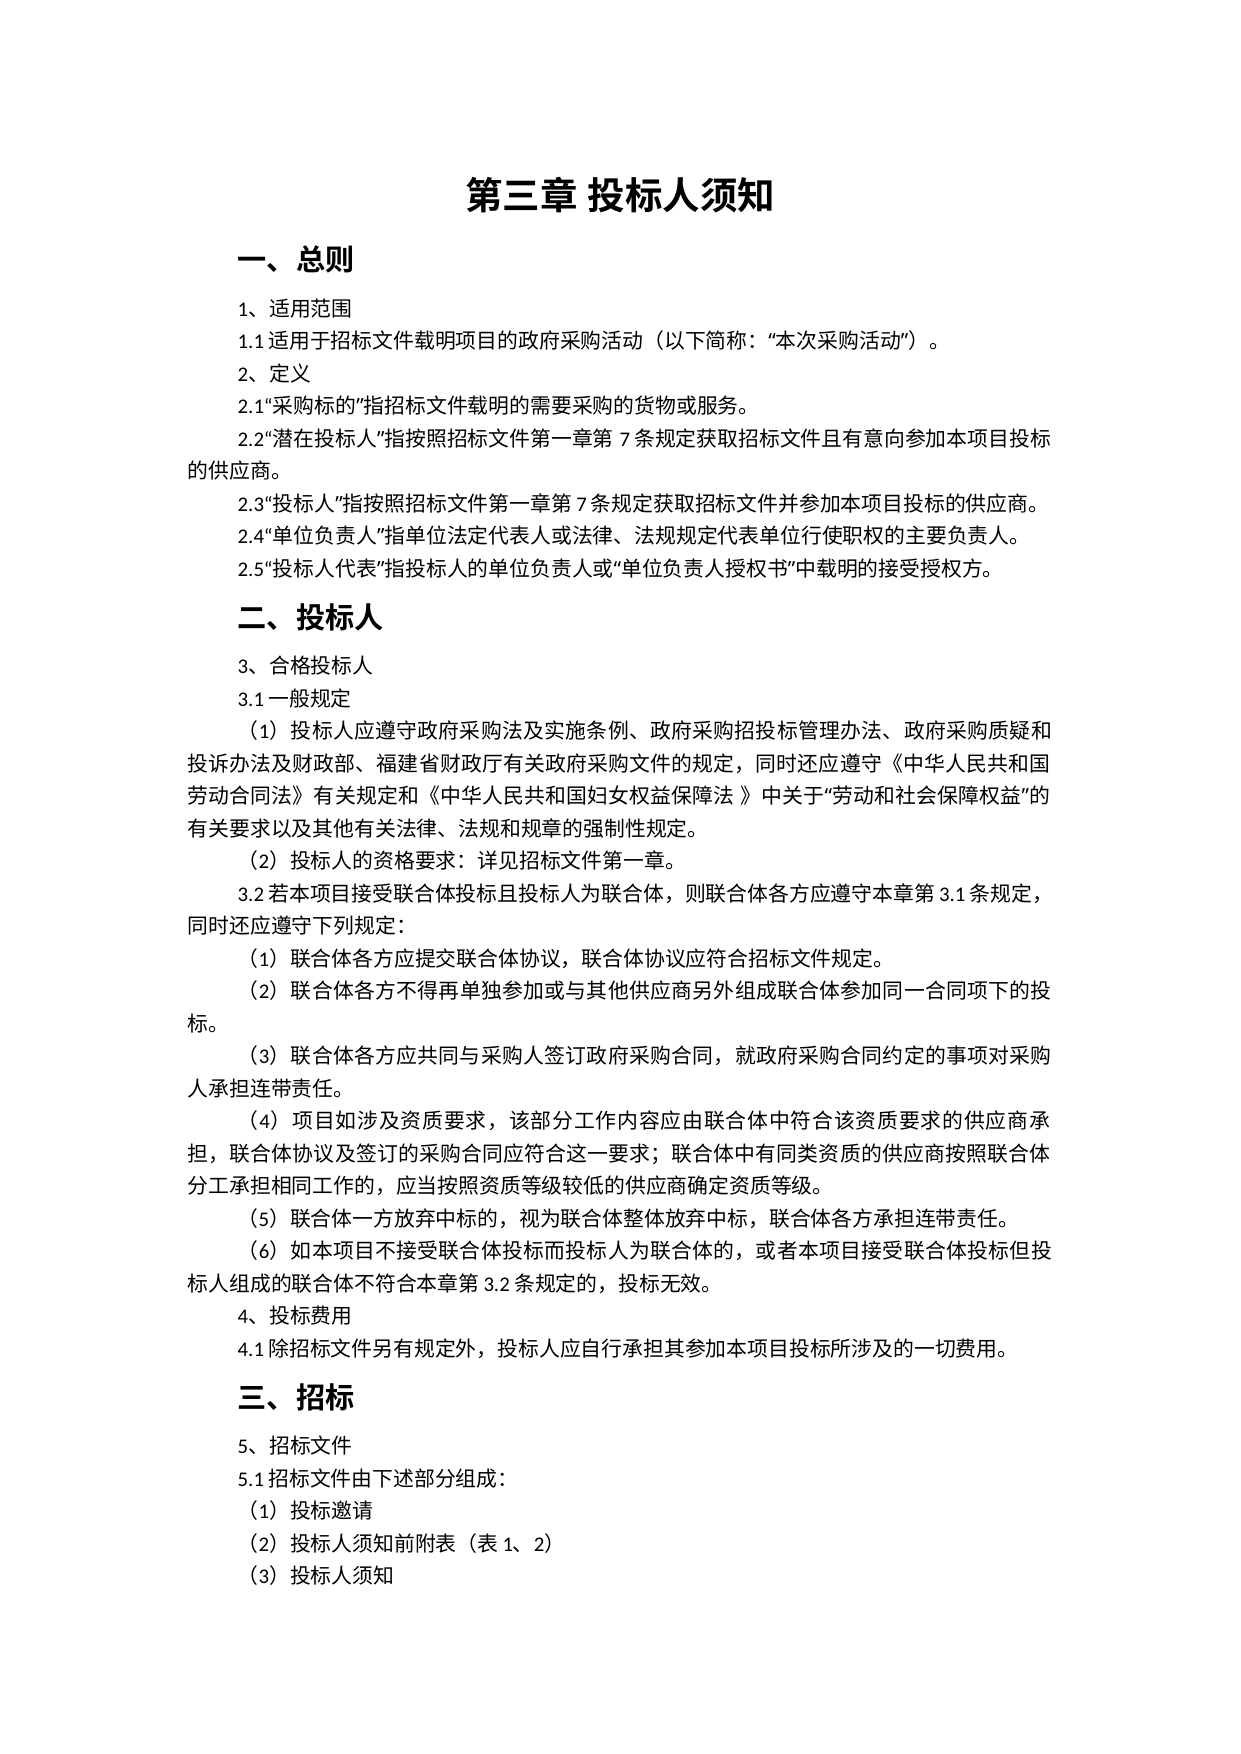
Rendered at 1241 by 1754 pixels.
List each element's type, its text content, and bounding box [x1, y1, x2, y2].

text （1）投标邀请 [187, 1494, 1053, 1527]
text 5.1招标文件由下述部分组成： [187, 1462, 1053, 1494]
text 2.4“单位负责人”指单位法定代表人或法律、法规规定代表单位行使职权的主要负责人。 [187, 519, 1053, 552]
text 4.1除招标文件另有规定外，投标人应自行承担其参加本项目投标所涉及的一切费用。 [187, 1332, 1053, 1364]
text 2.3“投标人”指按照招标文件第一章第7条规定获取招标文件并参加本项目投标的供应商。 [187, 487, 1053, 519]
text 1.1适用于招标文件载明项目的政府采购活动（以下简称：“本次采购活动”）。 [187, 324, 1053, 357]
text 2.5“投标人代表”指投标人的单位负责人或“单位负责人授权书”中载明的接受授权方。 [187, 552, 1053, 584]
text （3）投标人须知 [187, 1559, 1053, 1592]
text 第三章 投标人须知 [187, 162, 1053, 227]
text 5、招标文件 [187, 1429, 1053, 1462]
text 一、总则 [187, 227, 1053, 292]
text 1、适用范围 [187, 292, 1053, 324]
text 2.1“采购标的”指招标文件载明的需要采购的货物或服务。 [187, 389, 1053, 422]
text 4、投标费用 [187, 1299, 1053, 1332]
text 2、定义 [187, 357, 1053, 389]
text 二、投标人 [187, 584, 1053, 649]
text （2）投标人须知前附表（表1、2） [187, 1527, 1053, 1559]
text （4）项目如涉及资质要求，该部分工作内容应由联合体中符合该资质要求的供应商承担，联合体协议及签订的采购合同应符合这一要求；联合体中有同类资质的供应商按照联合体分工承担相同工作的，应当按照资质等级较低的供应商确定资质等级。 [187, 1104, 1053, 1202]
text （1）联合体各方应提交联合体协议，联合体协议应符合招标文件规定。 [187, 942, 1053, 974]
text （2）联合体各方不得再单独参加或与其他供应商另外组成联合体参加同一合同项下的投标。 [187, 974, 1053, 1039]
text （3）联合体各方应共同与采购人签订政府采购合同，就政府采购合同约定的事项对采购人承担连带责任。 [187, 1039, 1053, 1104]
text 三、招标 [187, 1364, 1053, 1429]
text 3.1一般规定 [187, 682, 1053, 714]
text （6）如本项目不接受联合体投标而投标人为联合体的，或者本项目接受联合体投标但投标人组成的联合体不符合本章第3.2条规定的，投标无效。 [187, 1234, 1053, 1299]
text （1）投标人应遵守政府采购法及实施条例、政府采购招投标管理办法、政府采购质疑和投诉办法及财政部、福建省财政厅有关政府采购文件的规定，同时还应遵守《中华人民共和国劳动合同法》有关规定和《中华人民共和国妇女权益保障法 》中关于“劳动和社会保障权益”的有关要求以及其他有关法律、法规和规章的强制性规定。 [187, 714, 1053, 844]
text 3.2若本项目接受联合体投标且投标人为联合体，则联合体各方应遵守本章第3.1条规定，同时还应遵守下列规定： [187, 877, 1053, 942]
text 3、合格投标人 [187, 649, 1053, 682]
text （2）投标人的资格要求：详见招标文件第一章。 [187, 844, 1053, 877]
text （5）联合体一方放弃中标的，视为联合体整体放弃中标，联合体各方承担连带责任。 [187, 1202, 1053, 1234]
text 2.2“潜在投标人”指按照招标文件第一章第7条规定获取招标文件且有意向参加本项目投标的供应商。 [187, 422, 1053, 487]
